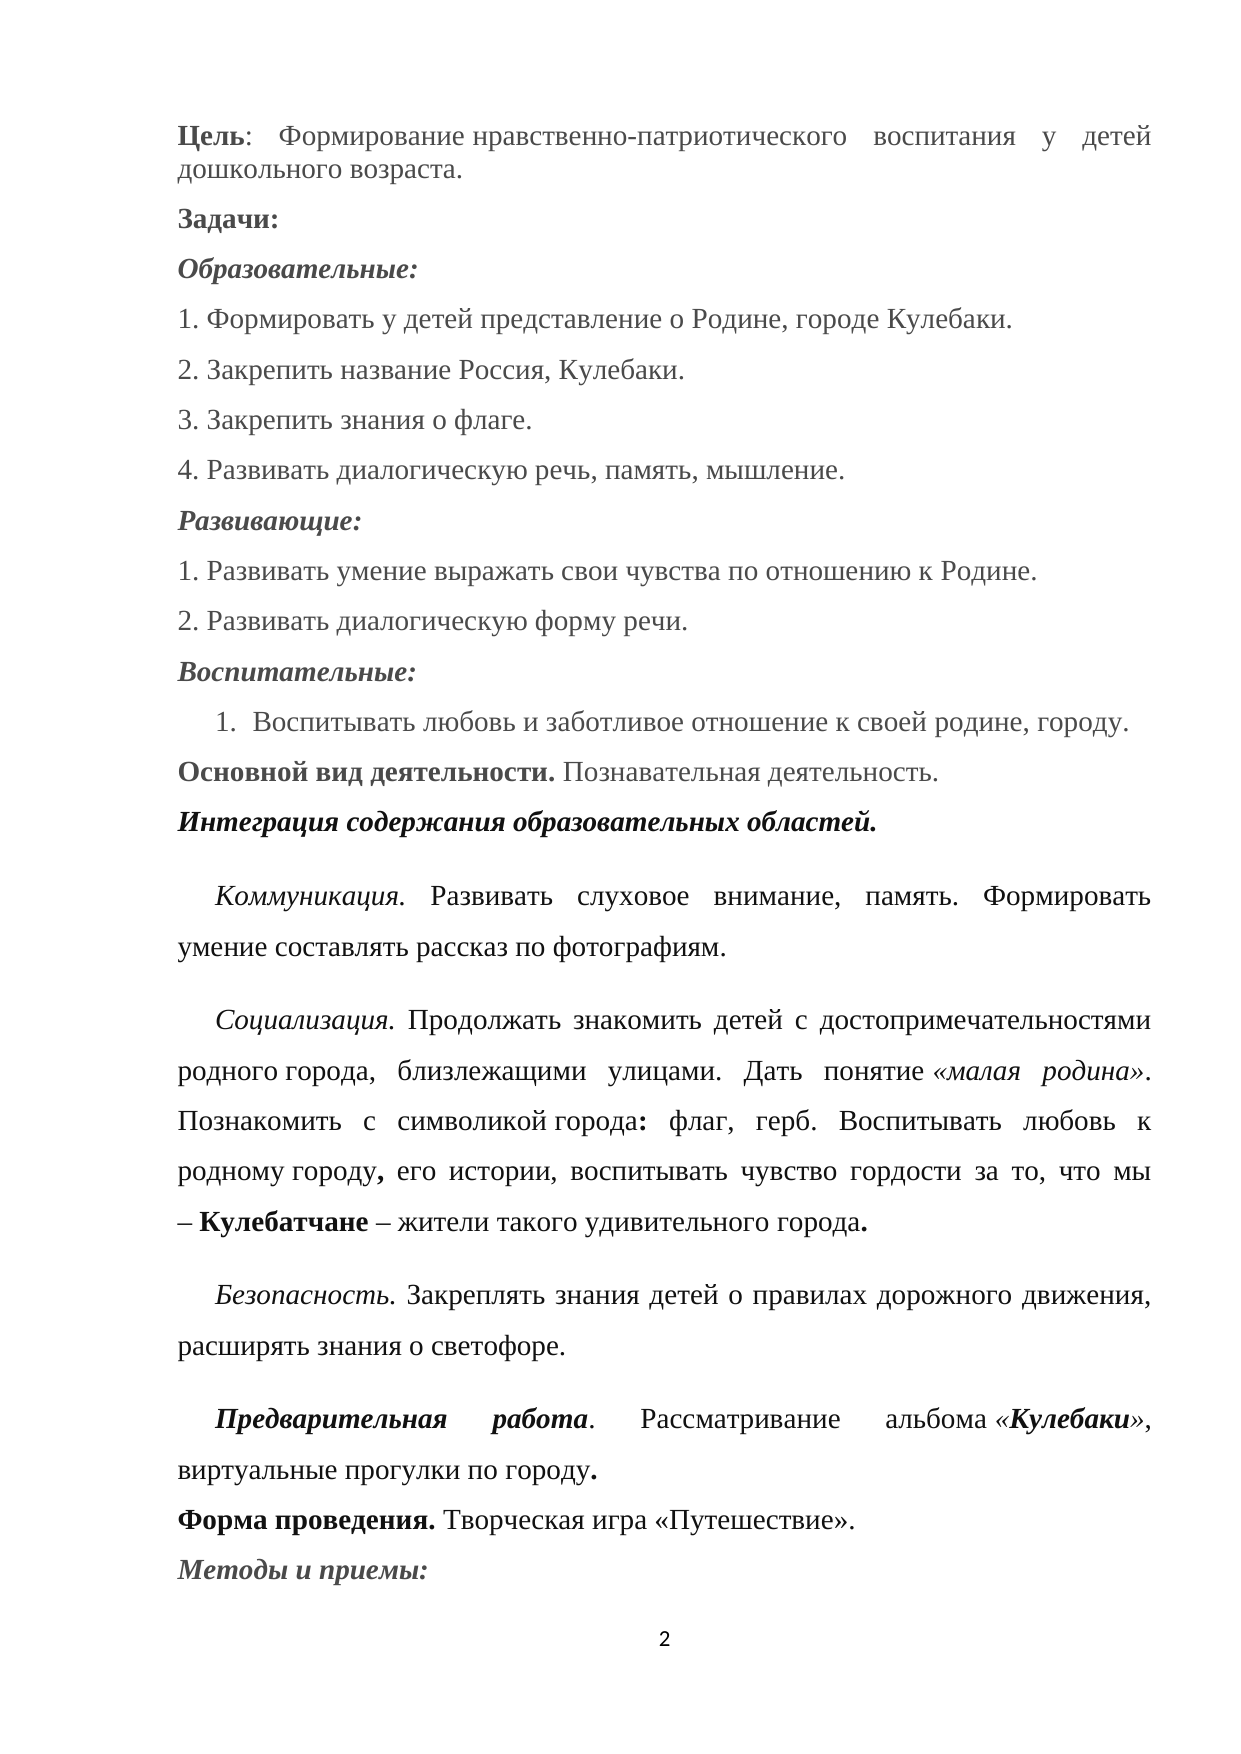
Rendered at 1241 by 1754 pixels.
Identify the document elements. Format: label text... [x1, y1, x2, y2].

text Коммуникация. Развивать слуховое внимание, память. Формировать умение составлять рассказ по фотографиям. [177, 878, 1152, 962]
text Цель: Формирование нравственно-патриотического воспитания у детей дошкольного возраста. [177, 118, 1152, 185]
text Основной вид деятельности. Познавательная деятельность. [177, 754, 1152, 788]
text Безопасность. Закреплять знания детей о правилах дорожного движения, расширять знания о светофоре. [177, 1277, 1152, 1361]
text Образовательные: [177, 251, 1152, 285]
text Интеграция содержания образовательных областей. [177, 804, 1152, 838]
text Социализация. Продолжать знакомить детей с достопримечательностями родного города, близлежащими улицами. Дать понятие «малая родина». Познакомить с символикой города: флаг, герб. Воспитывать любовь к родному городу, его истории, воспитывать чувство гордости за то, что мы – Кулебатчане – жители такого удивительного города. [177, 1002, 1152, 1237]
text Предварительная работа. Рассматривание альбома «Кулебаки», виртуальные прогулки по городу. [177, 1401, 1152, 1485]
list Воспитывать любовь и заботливое отношение к своей родине, городу. [215, 704, 1152, 737]
text 1. Развивать умение выражать свои чувства по отношению к Родине. [177, 553, 1152, 587]
text Развивающие: [177, 503, 1152, 536]
text Воспитательные: [177, 654, 1152, 687]
text 2. Закрепить название Россия, Кулебаки. [177, 352, 1152, 385]
text Методы и приемы: [177, 1552, 1152, 1586]
text 3. Закрепить знания о флаге. [177, 402, 1152, 436]
text 1. Формировать у детей представление о Родине, городе Кулебаки. [177, 301, 1152, 335]
text 4. Развивать диалогическую речь, память, мышление. [177, 452, 1152, 486]
text Задачи: [177, 201, 1152, 234]
text 2. Развивать диалогическую форму речи. [177, 603, 1152, 637]
text Форма проведения. Творческая игра «Путешествие». [177, 1502, 1152, 1536]
